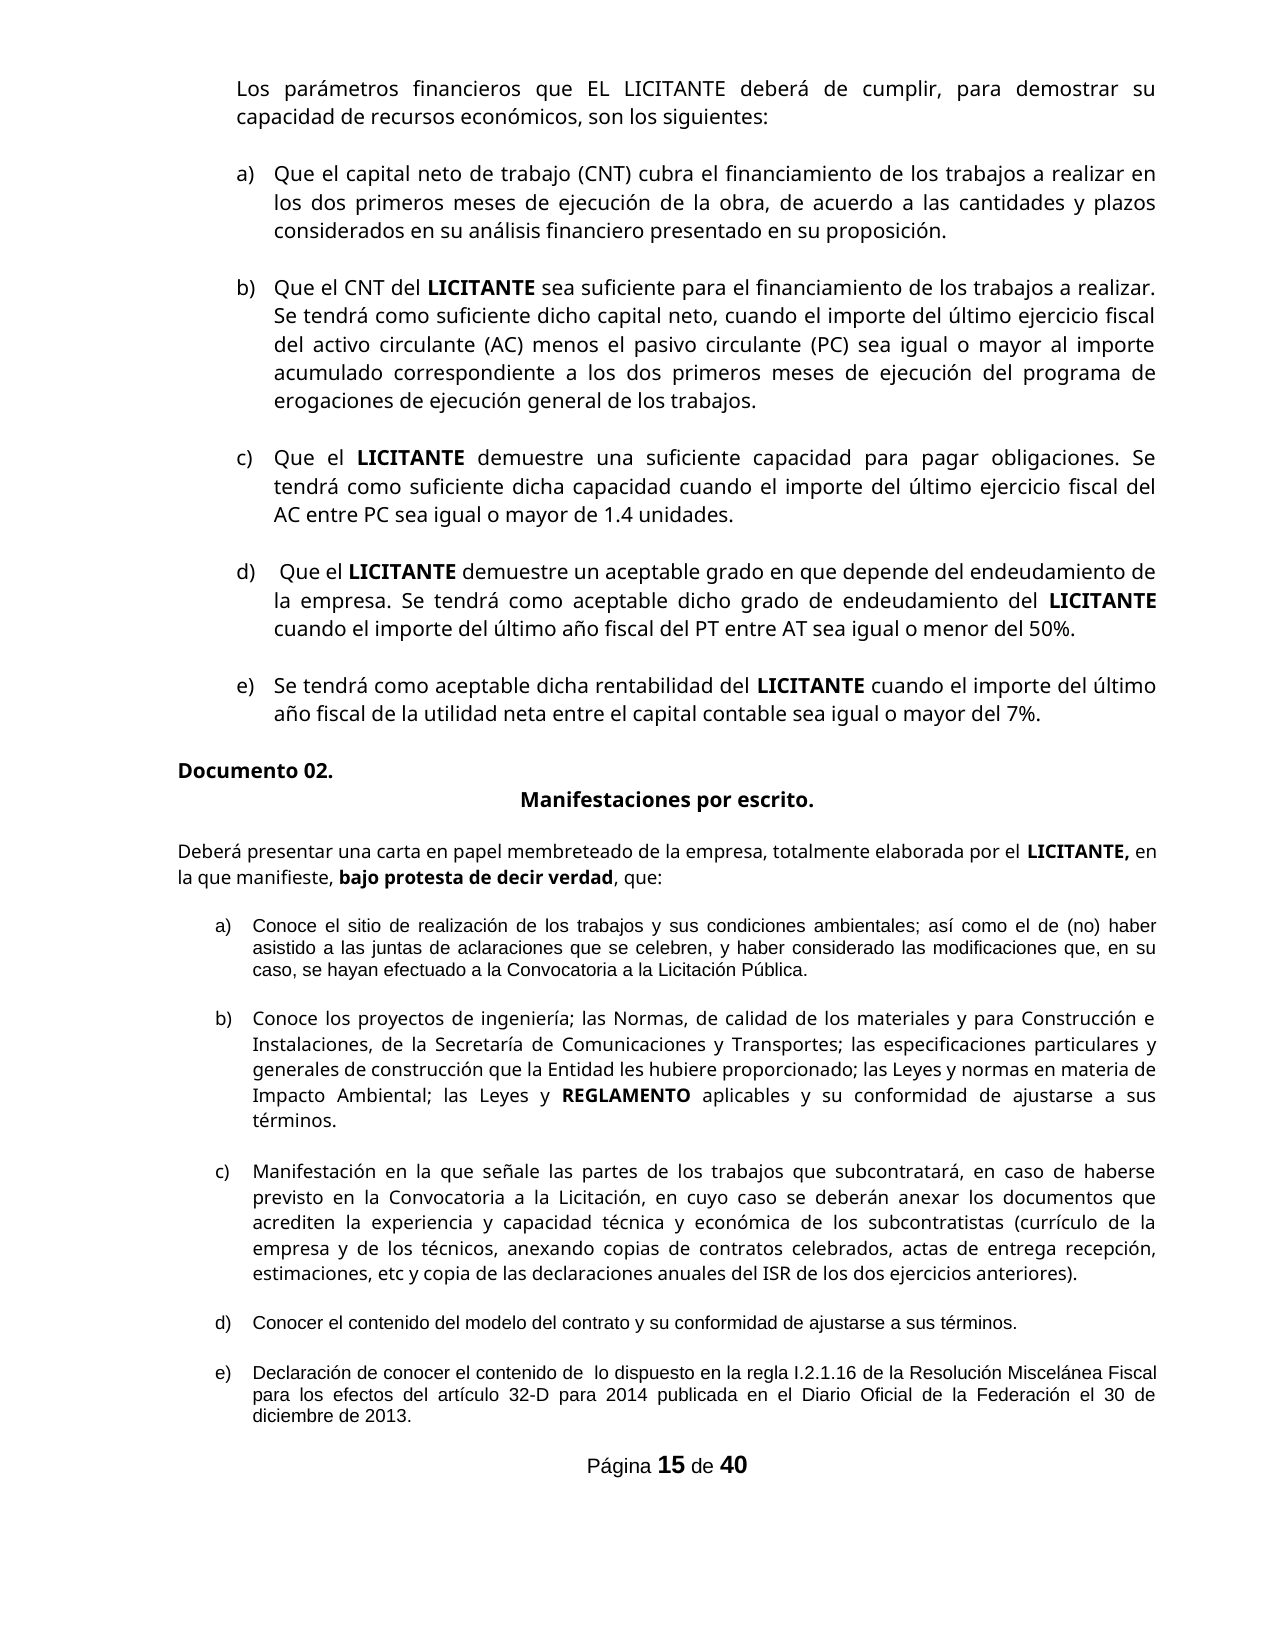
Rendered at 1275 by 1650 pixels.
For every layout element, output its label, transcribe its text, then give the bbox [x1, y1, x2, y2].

list Se tendrá como aceptable dicha rentabilidad del LICITANTE cuando el importe del último año fiscal de la utilidad neta entre el capital contable sea igual o mayor del 7%. [236, 671, 1157, 728]
list Conoce el sitio de realización de los trabajos y sus condiciones ambientales; así como el de (no) haber asistido a las juntas de aclaraciones que se celebren, y haber considerado las modificaciones que, en su caso, se hayan efectuado a la Convocatoria a la Licitación Pública. [215, 915, 1157, 980]
list Conoce los proyectos de ingeniería; las Normas, de calidad de los materiales y para Construcción e Instalaciones, de la Secretaría de Comunicaciones y Transportes; las especificaciones particulares y generales de construcción que la Entidad les hubiere proporcionado; las Leyes y normas en materia de Impacto Ambiental; las Leyes y REGLAMENTO aplicables y su conformidad de ajustarse a sus términos. [215, 1006, 1157, 1133]
list Manifestación en la que señale las partes de los trabajos que subcontratará, en caso de haberse previsto en la Convocatoria a la Licitación, en cuyo caso se deberán anexar los documentos que acrediten la experiencia y capacidad técnica y económica de los subcontratistas (currículo de la empresa y de los técnicos, anexando copias de contratos celebrados, actas de entrega recepción, estimaciones, etc y copia de las declaraciones anuales del ISR de los dos ejercicios anteriores). [215, 1159, 1157, 1286]
text Deberá presentar una carta en papel membreteado de la empresa, totalmente elaborada por el LICITANTE, en la que manifieste, bajo protesta de decir verdad, que: [177, 839, 1157, 890]
text Los parámetros financieros que EL LICITANTE deberá de cumplir, para demostrar su capacidad de recursos económicos, son los siguientes: [236, 74, 1157, 131]
text Manifestaciones por escrito. [177, 785, 1157, 813]
list Declaración de conocer el contenido de lo dispuesto en la regla I.2.1.16 de la Resolución Miscelánea Fiscal para los efectos del artículo 32-D para 2014 publicada en el Diario Oficial de la Federación el 30 de diciembre de 2013. [215, 1362, 1157, 1427]
list Que el LICITANTE demuestre un aceptable grado en que depende del endeudamiento de la empresa. Se tendrá como aceptable dicho grado de endeudamiento del LICITANTE cuando el importe del último año fiscal del PT entre AT sea igual o menor del 50%. [236, 557, 1157, 643]
list Que el CNT del LICITANTE sea suficiente para el financiamiento de los trabajos a realizar. Se tendrá como suficiente dicho capital neto, cuando el importe del último ejercicio fiscal del activo circulante (AC) menos el pasivo circulante (PC) sea igual o mayor al importe acumulado correspondiente a los dos primeros meses de ejecución del programa de erogaciones de ejecución general de los trabajos. [236, 273, 1157, 415]
list Conocer el contenido del modelo del contrato y su conformidad de ajustarse a sus términos. [215, 1312, 1157, 1333]
list Que el capital neto de trabajo (CNT) cubra el financiamiento de los trabajos a realizar en los dos primeros meses de ejecución de la obra, de acuerdo a las cantidades y plazos considerados en su análisis financiero presentado en su proposición. [236, 159, 1157, 244]
list Que el LICITANTE demuestre una suficiente capacidad para pagar obligaciones. Se tendrá como suficiente dicha capacidad cuando el importe del último ejercicio fiscal del AC entre PC sea igual o mayor de 1.4 unidades. [236, 443, 1157, 529]
text Documento 02. [177, 756, 1157, 785]
